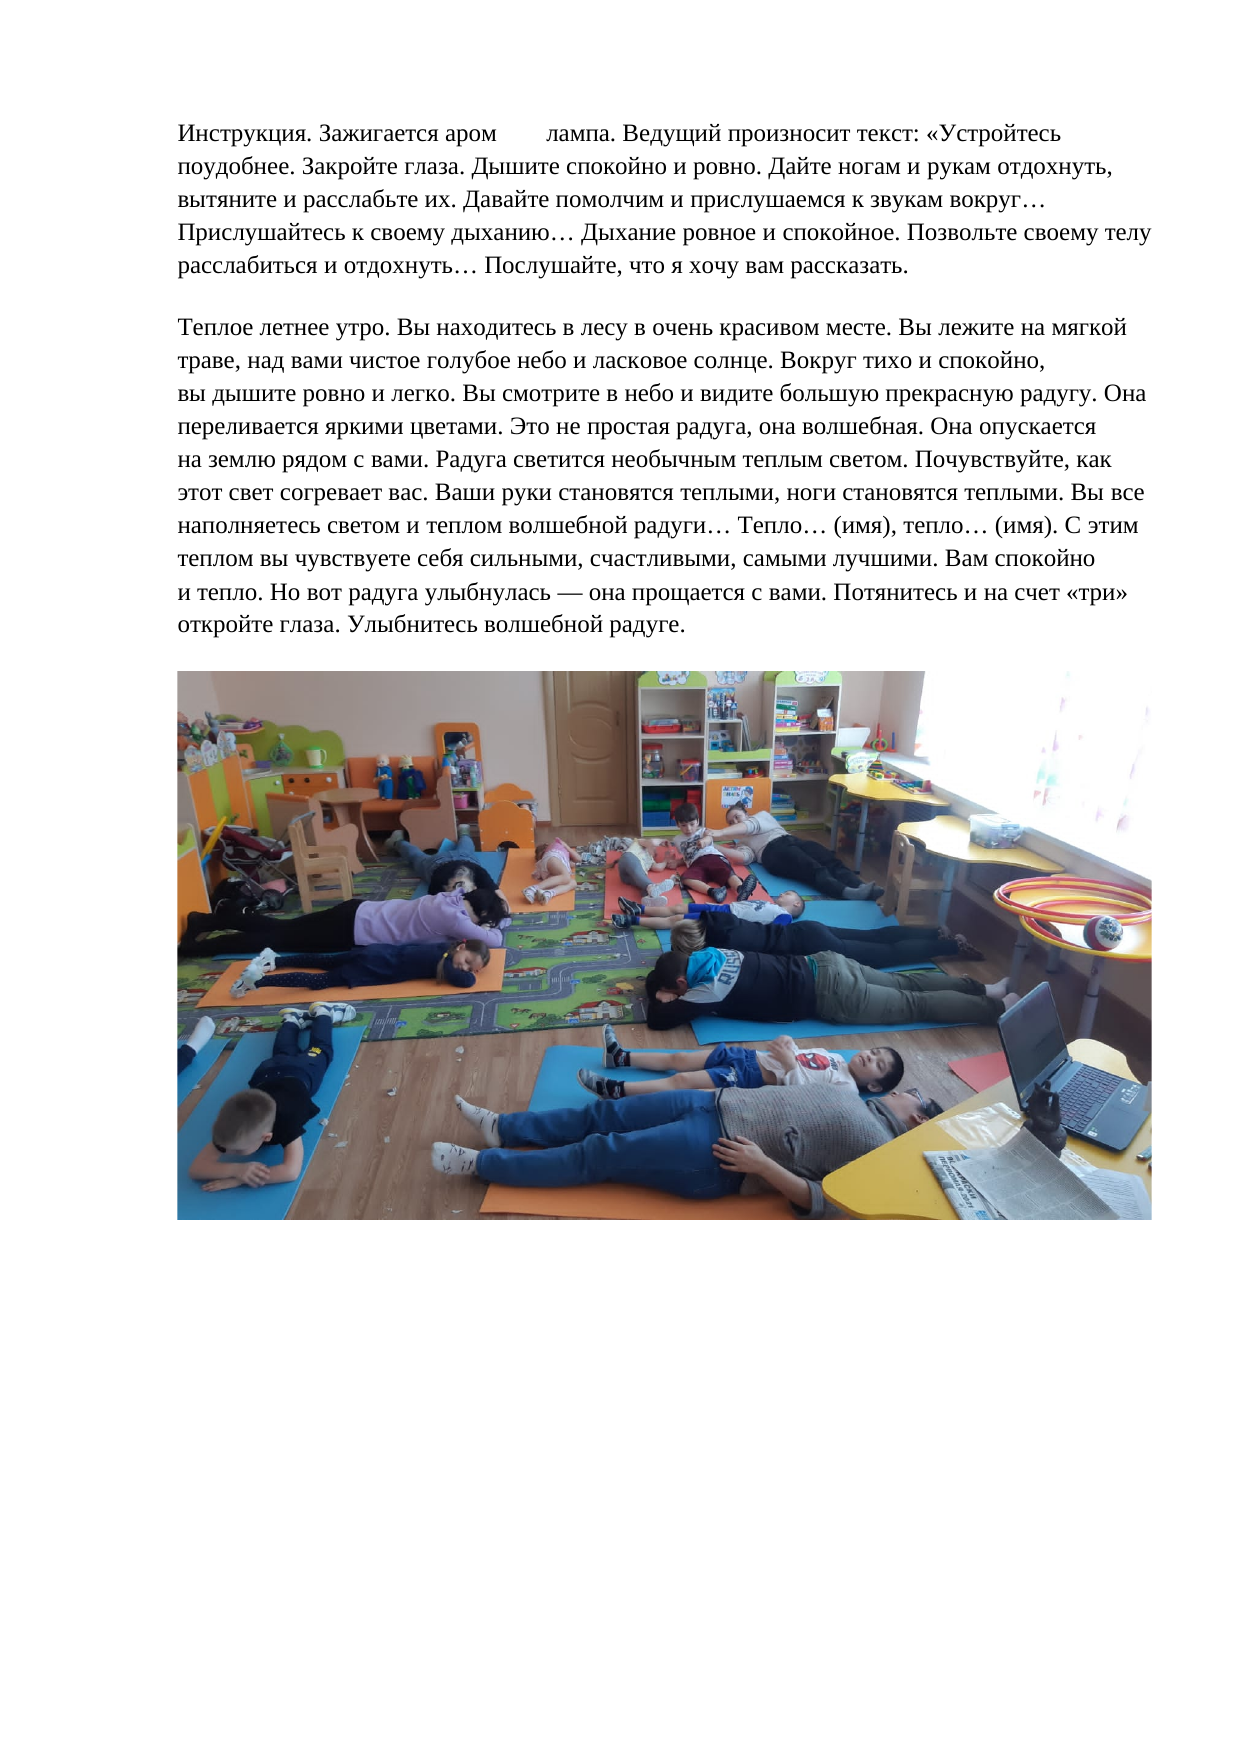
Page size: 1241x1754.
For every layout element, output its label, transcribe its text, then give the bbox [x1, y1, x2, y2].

text Теплое летнее утро. Вы находитесь в лесу в очень красивом месте. Вы лежите на мягкой траве, над вами чистое голубое небо и ласковое солнце. Вокруг тихо и спокойно, вы дышите ровно и легко. Вы смотрите в небо и видите большую прекрасную радугу. Она переливается яркими цветами. Это не простая радуга, она волшебная. Она опускается на землю рядом с вами. Радуга светится необычным теплым светом. Почувствуйте, как этот свет согревает вас. Ваши руки становятся теплыми, ноги становятся теплыми. Вы все наполняетесь светом и теплом волшебной радуги… Тепло… (имя), тепло… (имя). С этим теплом вы чувствуете себя сильными, счастливыми, самыми лучшими. Вам спокойно и тепло. Но вот радуга улыбнулась — она прощается с вами. Потянитесь и на счет «три» откройте глаза. Улыбнитесь волшебной радуге. [177, 312, 1152, 638]
picture [177, 671, 1152, 1220]
text Инструкция. Зажигается аром лампа. Ведущий произносит текст: «Устройтесь поудобнее. Закройте глаза. Дышите спокойно и ровно. Дайте ногам и рукам отдохнуть, вытяните и расслабьте их. Давайте помолчим и прислушаемся к звукам вокруг… Прислушайтесь к своему дыханию… Дыхание ровное и спокойное. Позвольте своему телу расслабиться и отдохнуть… Послушайте, что я хочу вам рассказать. [177, 118, 1152, 279]
